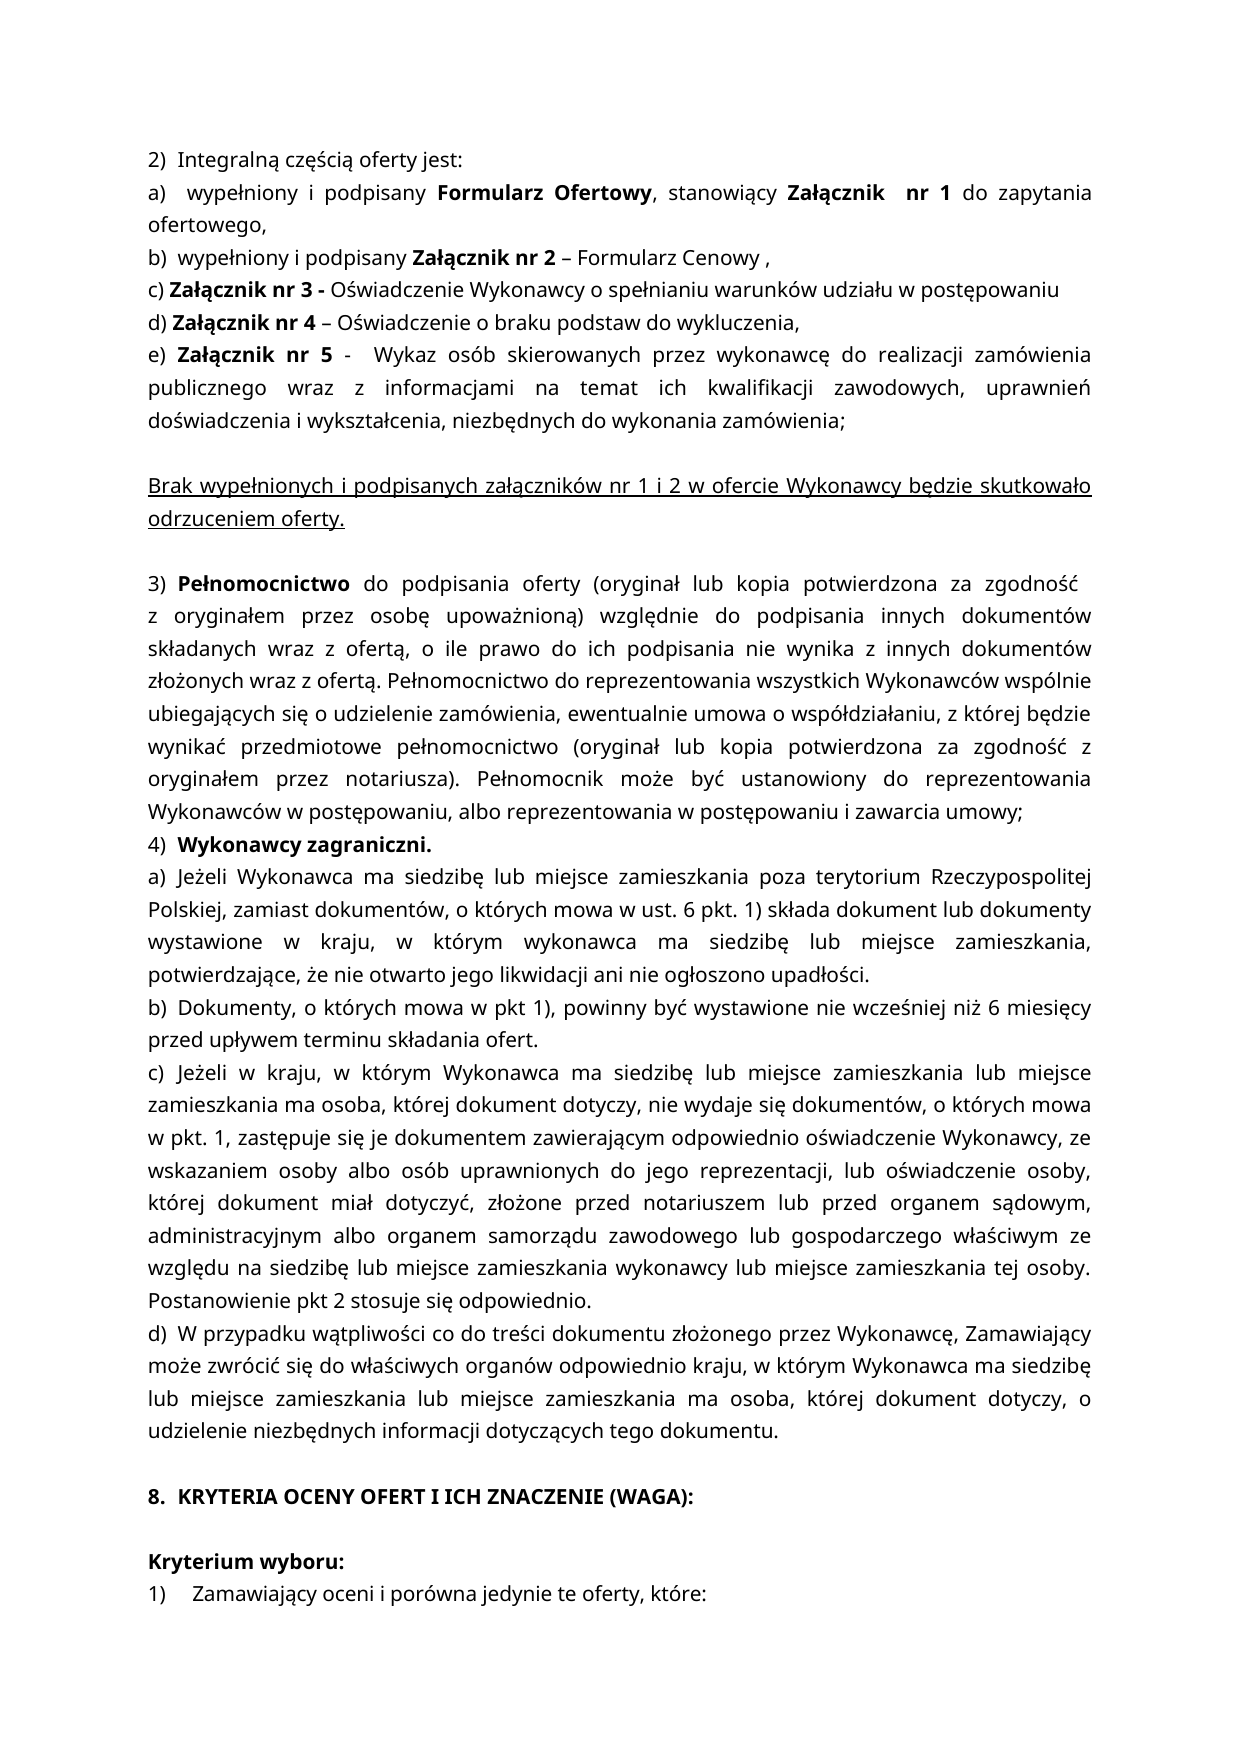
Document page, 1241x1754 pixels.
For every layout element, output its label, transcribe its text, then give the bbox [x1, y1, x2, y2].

text Kryterium wyboru: [148, 1547, 1093, 1575]
list W przypadku wątpliwości co do treści dokumentu złożonego przez Wykonawcę, Zamawiający może zwrócić się do właściwych organów odpowiednio kraju, w którym Wykonawca ma siedzibę lub miejsce zamieszkania lub miejsce zamieszkania ma osoba, której dokument dotyczy, o udzielenie niezbędnych informacji dotyczących tego dokumentu. [148, 1319, 1093, 1445]
list KRYTERIA OCENY OFERT I ICH ZNACZENIE (WAGA): [148, 1482, 1093, 1510]
list Dokumenty, o których mowa w pkt 1), powinny być wystawione nie wcześniej niż 6 miesięcy przed upływem terminu składania ofert. [148, 993, 1093, 1054]
list Zamawiający oceni i porówna jedynie te oferty, które: [148, 1579, 1093, 1608]
text c) Załącznik nr 3 - Oświadczenie Wykonawcy o spełnianiu warunków udziału w postępowaniu [148, 275, 1093, 304]
text a) wypełniony i podpisany Formularz Ofertowy, stanowiący Załącznik nr 1 do zapytania ofertowego, [148, 178, 1093, 239]
list Jeżeli w kraju, w którym Wykonawca ma siedzibę lub miejsce zamieszkania lub miejsce zamieszkania ma osoba, której dokument dotyczy, nie wydaje się dokumentów, o których mowa w pkt. 1, zastępuje się je dokumentem zawierającym odpowiednio oświadczenie Wykonawcy, ze wskazaniem osoby albo osób uprawnionych do jego reprezentacji, lub oświadczenie osoby, której dokument miał dotyczyć, złożone przed notariuszem lub przed organem sądowym, administracyjnym albo organem samorządu zawodowego lub gospodarczego właściwym ze względu na siedzibę lub miejsce zamieszkania wykonawcy lub miejsce zamieszkania tej osoby. Postanowienie pkt 2 stosuje się odpowiednio. [148, 1058, 1093, 1314]
text b) wypełniony i podpisany Załącznik nr 2 – Formularz Cenowy , [148, 243, 1093, 271]
list Pełnomocnictwo do podpisania oferty (oryginał lub kopia potwierdzona za zgodność z oryginałem przez osobę upoważnioną) względnie do podpisania innych dokumentów składanych wraz z ofertą, o ile prawo do ich podpisania nie wynika z innych dokumentów złożonych wraz z ofertą. Pełnomocnictwo do reprezentowania wszystkich Wykonawców wspólnie ubiegających się o udzielenie zamówienia, ewentualnie umowa o współdziałaniu, z której będzie wynikać przedmiotowe pełnomocnictwo (oryginał lub kopia potwierdzona za zgodność z oryginałem przez notariusza). Pełnomocnik może być ustanowiony do reprezentowania Wykonawców w postępowaniu, albo reprezentowania w postępowaniu i zawarcia umowy; [148, 569, 1093, 826]
text e) Załącznik nr 5 - Wykaz osób skierowanych przez wykonawcę do realizacji zamówienia publicznego wraz z informacjami na temat ich kwalifikacji zawodowych, uprawnień doświadczenia i wykształcenia, niezbędnych do wykonania zamówienia; [148, 341, 1093, 434]
list Integralną częścią oferty jest: [148, 145, 1093, 173]
text Brak wypełnionych i podpisanych załączników nr 1 i 2 w ofercie Wykonawcy będzie skutkowało odrzuceniem oferty. [148, 471, 1093, 532]
text d) Załącznik nr 4 – Oświadczenie o braku podstaw do wykluczenia, [148, 308, 1093, 336]
list Wykonawcy zagraniczni. [148, 830, 1093, 858]
list Jeżeli Wykonawca ma siedzibę lub miejsce zamieszkania poza terytorium Rzeczypospolitej Polskiej, zamiast dokumentów, o których mowa w ust. 6 pkt. 1) składa dokument lub dokumenty wystawione w kraju, w którym wykonawca ma siedzibę lub miejsce zamieszkania, potwierdzające, że nie otwarto jego likwidacji ani nie ogłoszono upadłości. [148, 862, 1093, 988]
